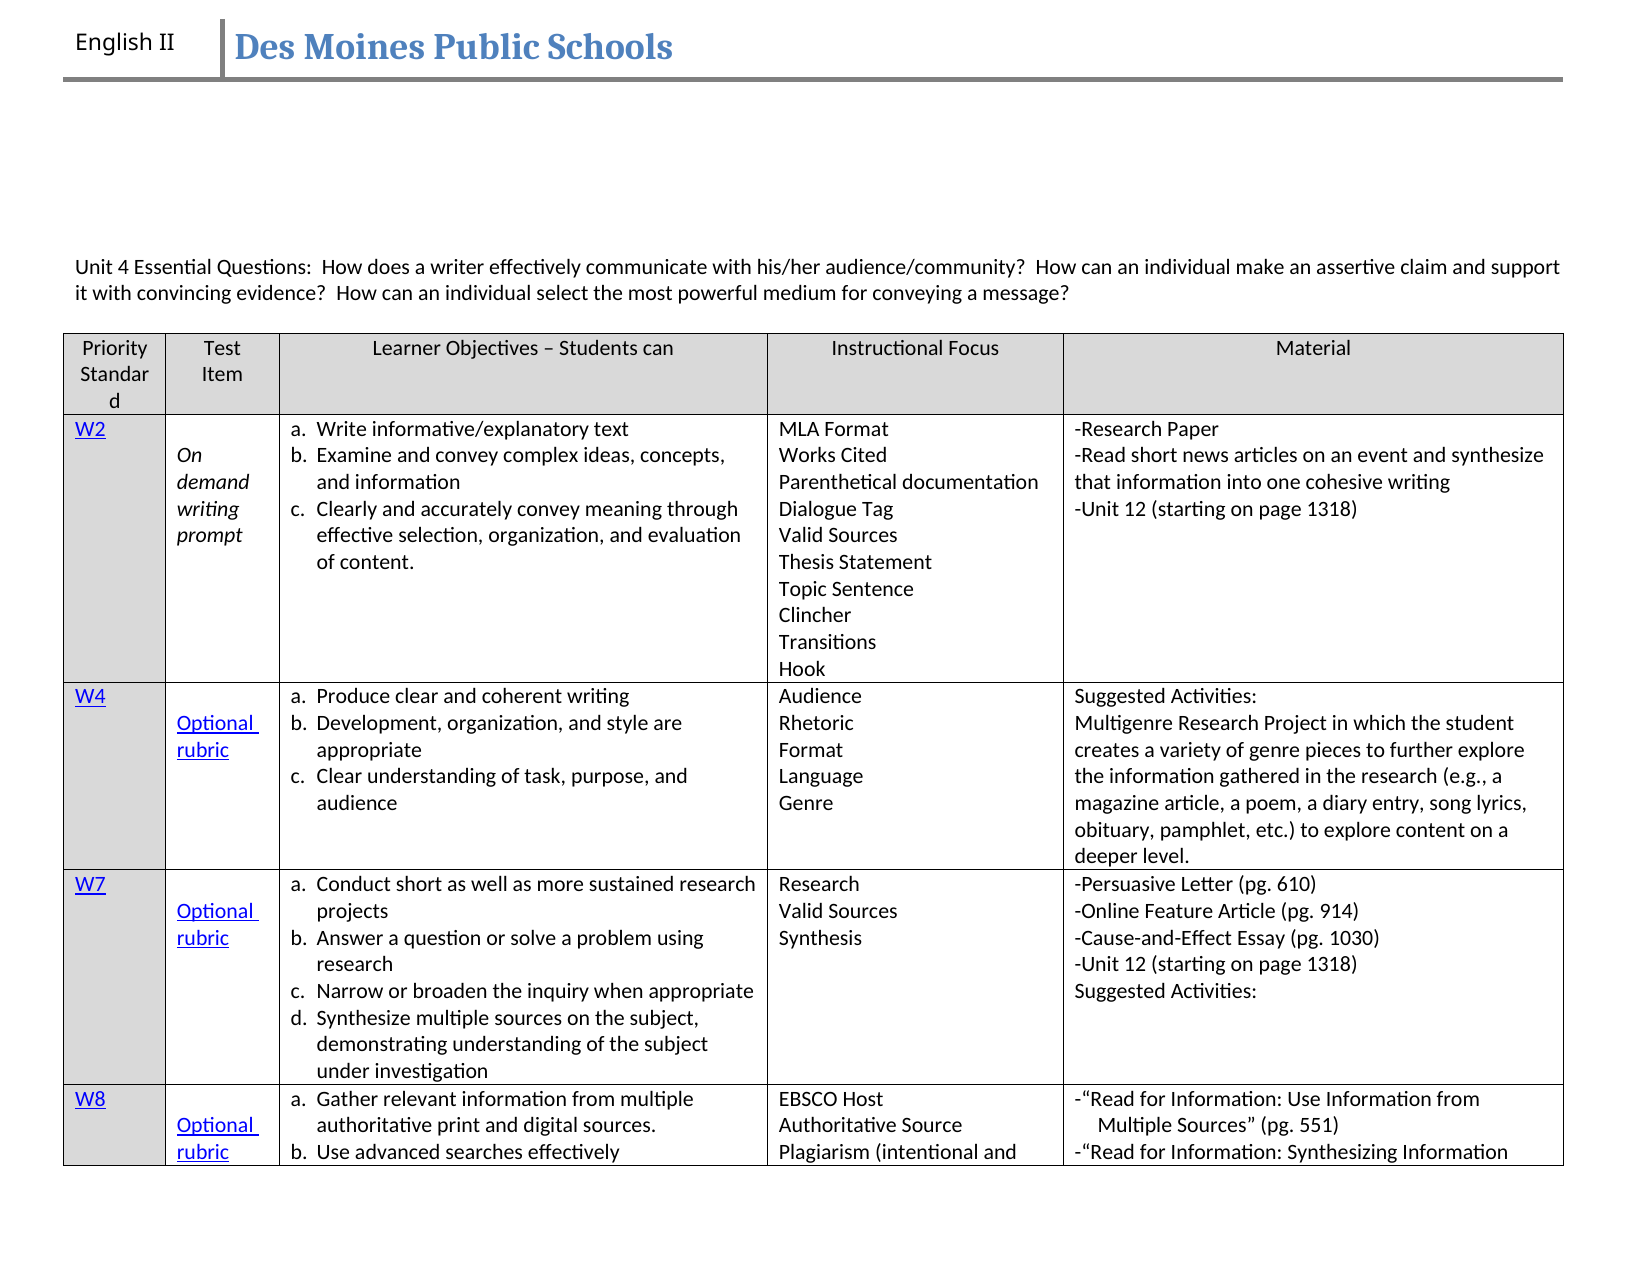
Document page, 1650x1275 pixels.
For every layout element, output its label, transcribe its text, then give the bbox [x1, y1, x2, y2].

table_header Material [1064, 334, 1563, 414]
table_cell On demand writing prompt [166, 415, 279, 682]
table_cell Optional rubric [166, 1085, 279, 1165]
table_cell Optional rubric [166, 870, 279, 1084]
table_header Priority Standard [64, 334, 165, 414]
table_cell Suggested Activities: Multigenre Research Project in which the student creates a variety of genre pieces to further explore the information gathered in the research (e.g., a magazine article, a poem, a diary entry, song lyrics, obituary, pamphlet, etc.) to explore content on a deeper level. [1064, 683, 1563, 869]
text Unit 4 Essential Questions: How does a writer effectively communicate with his/her audience/community? How can an individual make an assertive claim and support it with convincing evidence? How can an individual select the most powerful medium for conveying a message? [75, 253, 1575, 306]
table_cell Produce clear and coherent writing Development, organization, and style are appropriate Clear understanding of task, purpose, and audience [280, 683, 767, 869]
table_header Test Item [166, 334, 279, 414]
table_cell Research Valid Sources Synthesis [768, 870, 1063, 1084]
table_cell -Research Paper -Read short news articles on an event and synthesize that information into one cohesive writing -Unit 12 (starting on page 1318) [1064, 415, 1563, 682]
table_cell -Persuasive Letter (pg. 610) -Online Feature Article (pg. 914) -Cause-and-Effect Essay (pg. 1030) -Unit 12 (starting on page 1318) Suggested Activities: [1064, 870, 1563, 1084]
table_header Learner Objectives – Students can [280, 334, 767, 414]
table_cell W7 [64, 870, 165, 1084]
table_cell W8 [64, 1085, 165, 1165]
table_header Instructional Focus [768, 334, 1063, 414]
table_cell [768, 1085, 1063, 1165]
table_cell Conduct short as well as more sustained research projects Answer a question or solve a problem using research Narrow or broaden the inquiry when appropriate Synthesize multiple sources on the subject, demonstrating understanding of the subject under investigation [280, 870, 767, 1084]
table_cell W4 [64, 683, 165, 869]
table_cell Write informative/explanatory text Examine and convey complex ideas, concepts, and information Clearly and accurately convey meaning through effective selection, organization, and evaluation of content. [280, 415, 767, 682]
table_cell Audience Rhetoric Format Language Genre [768, 683, 1063, 869]
table_cell MLA Format Works Cited Parenthetical documentation Dialogue Tag Valid Sources Thesis Statement Topic Sentence Clincher Transitions Hook [768, 415, 1063, 682]
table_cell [280, 1085, 767, 1165]
table_cell W2 [64, 415, 165, 682]
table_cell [1064, 1085, 1563, 1165]
table_cell Optional rubric [166, 683, 279, 869]
